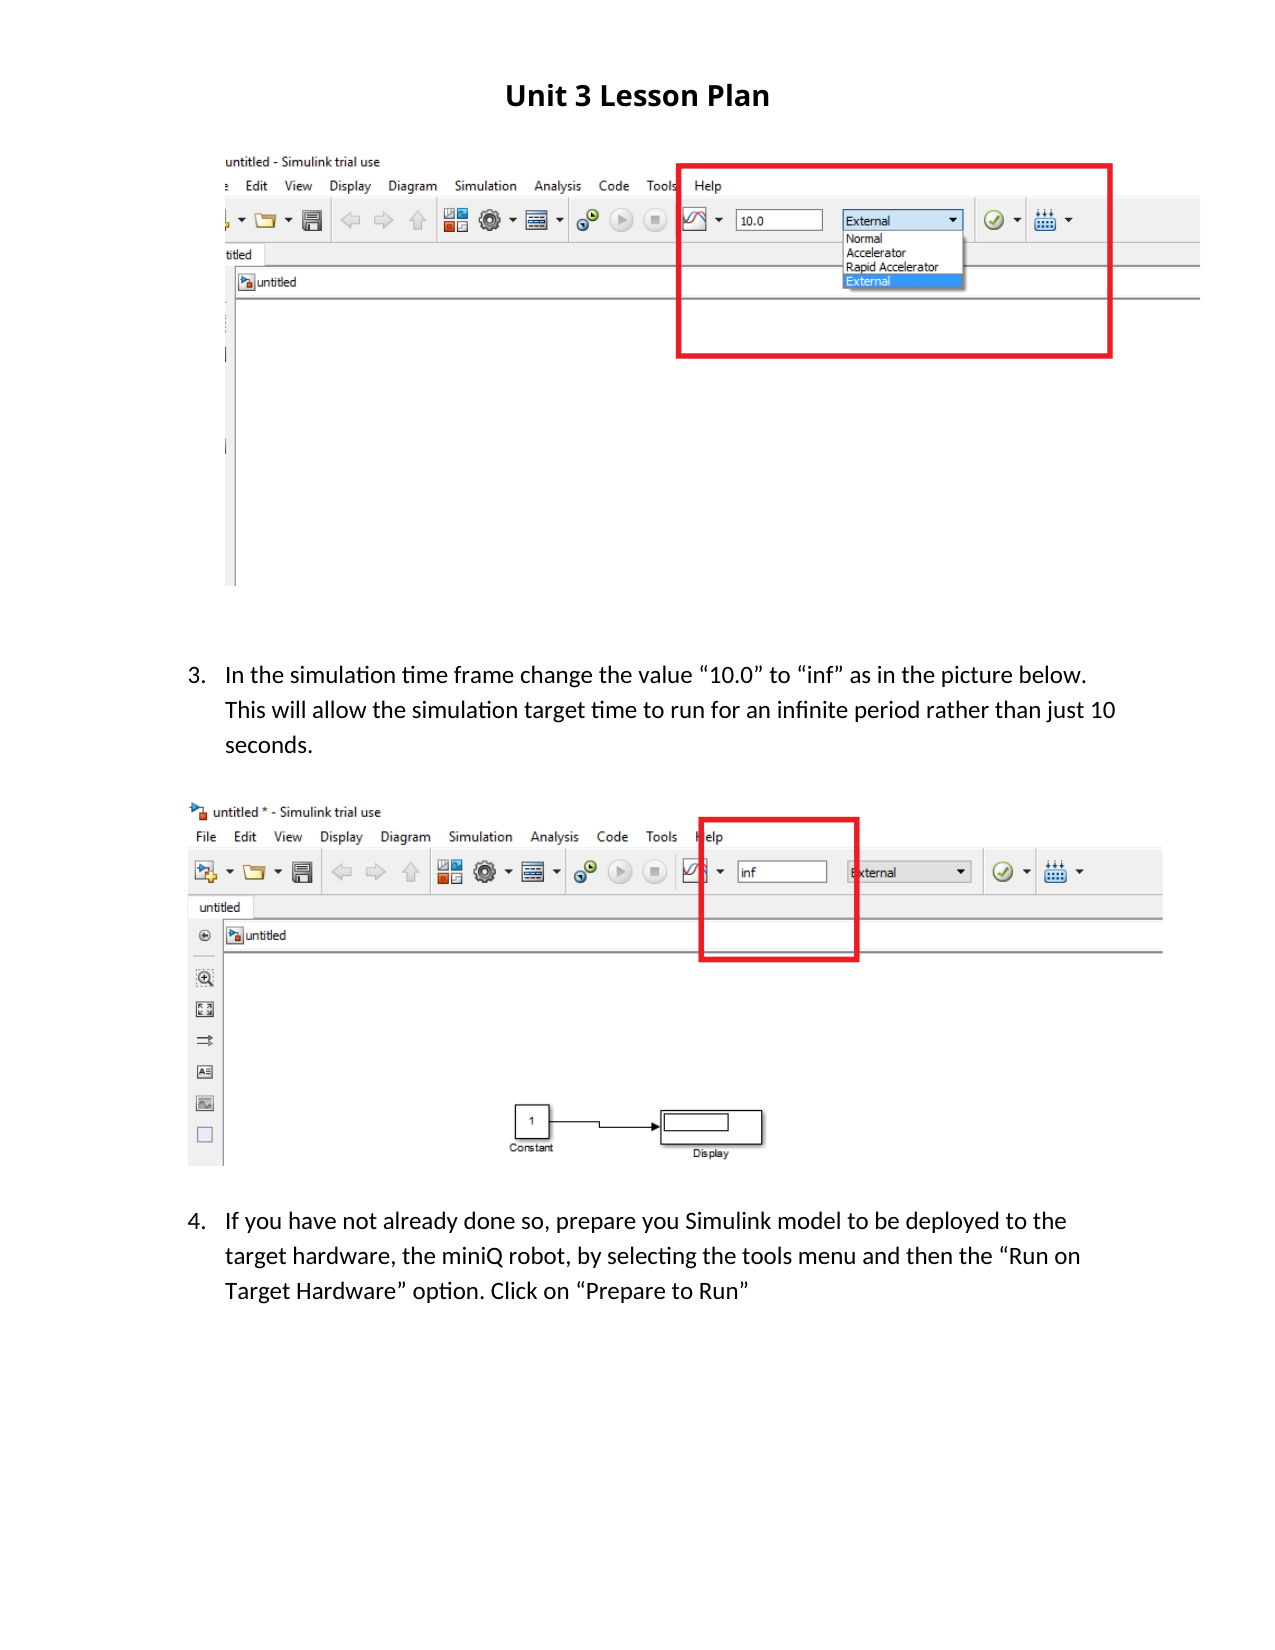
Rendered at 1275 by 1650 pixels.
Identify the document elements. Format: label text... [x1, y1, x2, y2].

picture [187, 799, 1163, 1166]
list If you have not already done so, prepare you Simulink model to be deployed to the target hardware, the miniQ robot, by selecting the tools menu and then the “Run on Target Hardware” option. Click on “Prepare to Run” [187, 1205, 1125, 1305]
list In the simulation time frame change the value “10.0” to “inf” as in the picture below. This will allow the simulation target time to run for an infinite period rather than just 10 seconds. [187, 659, 1125, 760]
picture [225, 150, 1200, 586]
